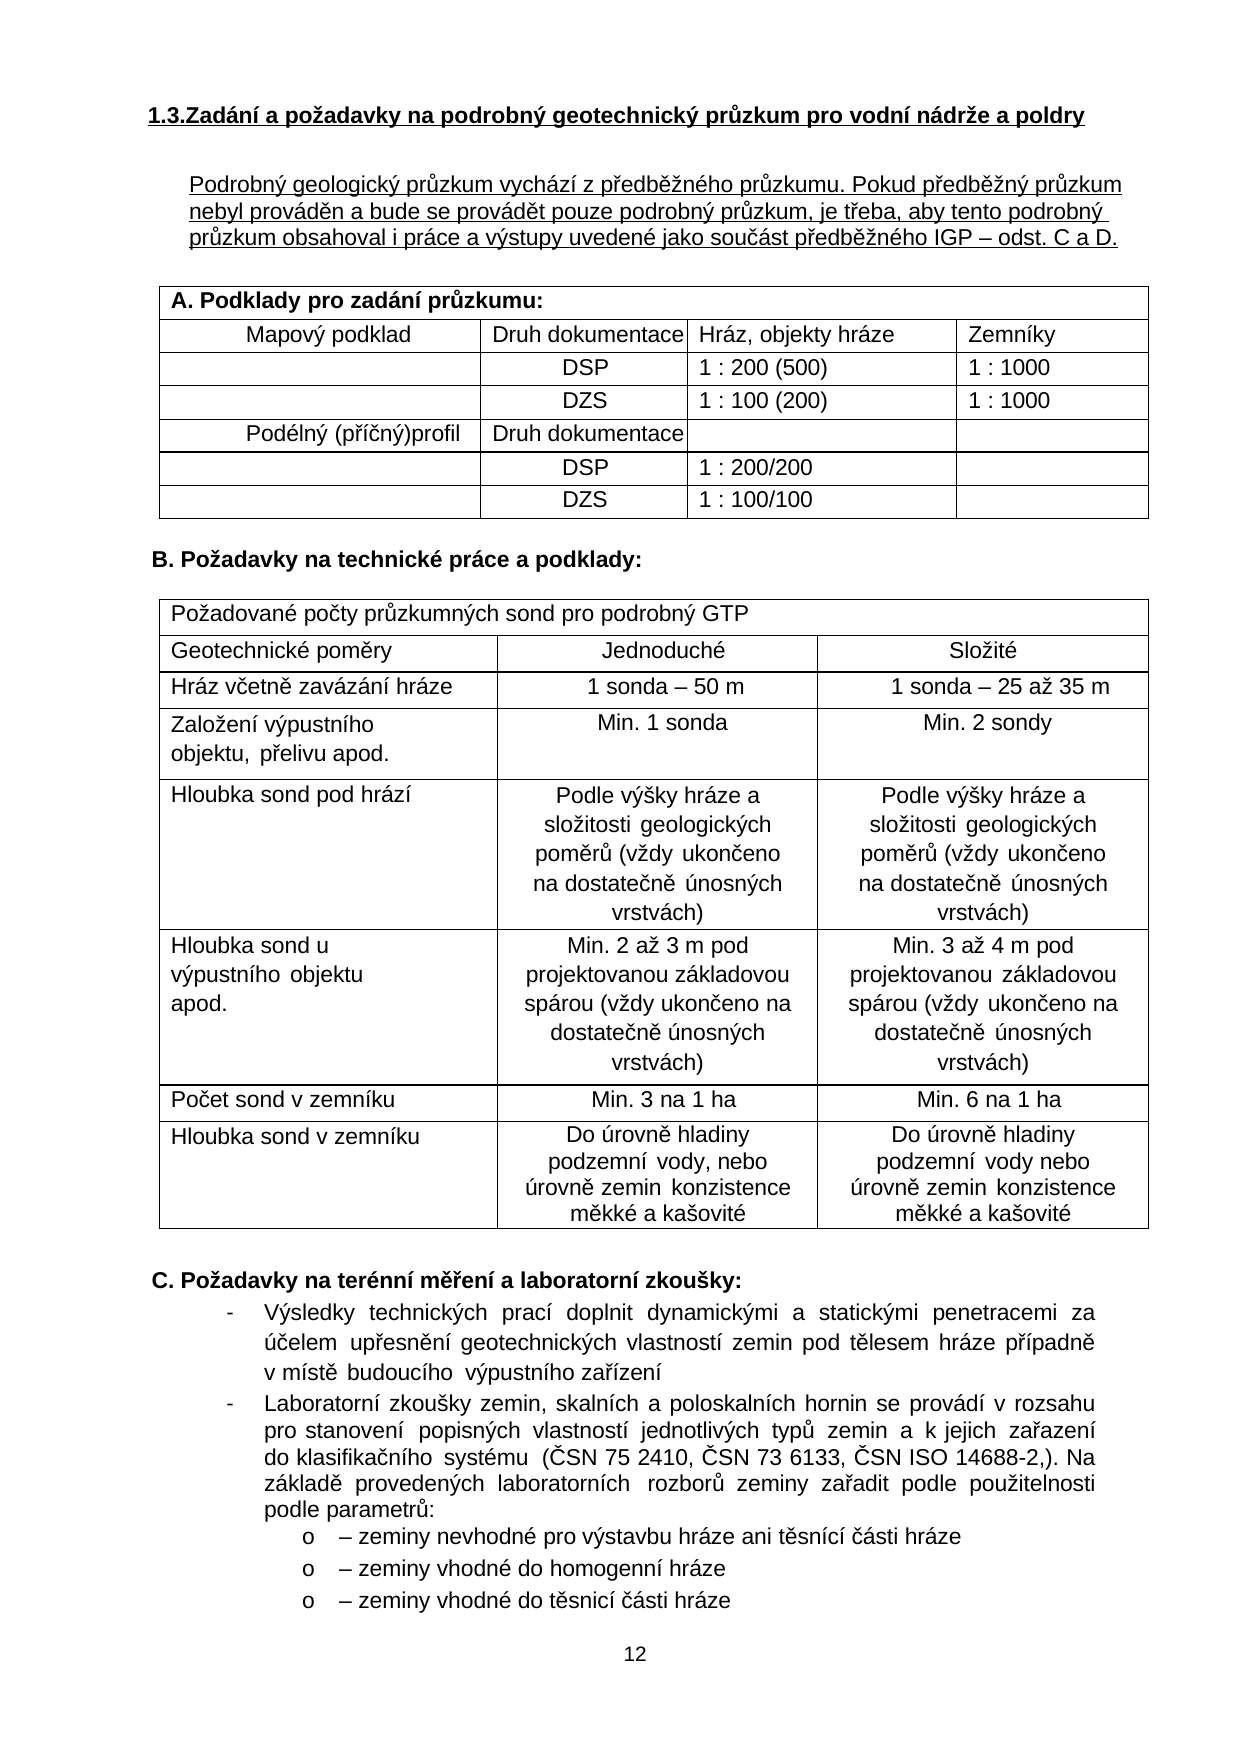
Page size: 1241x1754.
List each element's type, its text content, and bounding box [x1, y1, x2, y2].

table_cell Geotechnické poměry [160, 636, 497, 671]
table_cell 1 sonda – 25 až 35 m [818, 673, 1148, 707]
table_cell Podle výšky hráze a složitosti geologických poměrů (vždy ukončeno na dostatečně únosných vrstvách) [818, 780, 1148, 929]
text Podrobný geologický průzkum vychází z předběžného průzkumu. Pokud předběžný průzkum nebyl prováděn a bude se provádět pouze podrobný průzkum, je třeba, aby tento podrobný průzkum obsahoval i práce a výstupy uvedené jako součást předběžného IGP – odst. C a D. [189, 195, 1122, 251]
table_cell DSP [481, 453, 687, 485]
table_header Požadované počty průzkumných sond pro podrobný GTP [160, 600, 1148, 635]
list – zeminy vhodné do těsnicí části hráze [301, 1587, 1122, 1615]
table_cell Min. 3 na 1 ha [498, 1086, 817, 1121]
table_cell [688, 420, 956, 451]
table_cell Podle výšky hráze a složitosti geologických poměrů (vždy ukončeno na dostatečně únosných vrstvách) [498, 780, 817, 929]
table_cell Hráz včetně zavázání hráze [160, 673, 497, 707]
table_cell [957, 486, 1148, 518]
text C. Požadavky na terénní měření a laboratorní zkoušky: [151, 1267, 1122, 1293]
table_cell 1 : 1000 [957, 386, 1148, 418]
table_cell Min. 1 sonda [498, 709, 817, 779]
table_cell Hráz, objekty hráze [688, 320, 956, 352]
table_cell Min. 2 sondy [818, 709, 1148, 779]
table_header A. Podklady pro zadání průzkumu: [160, 287, 1148, 319]
table_cell Druh dokumentace [481, 420, 687, 451]
table_cell Hloubka sond u výpustního objektu apod. [160, 930, 497, 1084]
list – zeminy vhodné do homogenní hráze [301, 1555, 1122, 1583]
text B. Požadavky na technické práce a podklady: [151, 546, 1122, 572]
table_cell Počet sond v zemníku [160, 1086, 497, 1121]
table_cell Min. 2 až 3 m pod projektovanou základovou spárou (vždy ukončeno na dostatečně únosných vrstvách) [498, 930, 817, 1084]
table_cell Hloubka sond v zemníku [160, 1122, 497, 1228]
table_cell [957, 453, 1148, 485]
table_cell 1 : 100/100 [688, 486, 956, 518]
table_cell [957, 420, 1148, 451]
table_cell Založení výpustního objektu, přelivu apod. [160, 709, 497, 779]
table_cell [160, 386, 480, 418]
list Laboratorní zkoušky zemin, skalních a poloskalních hornin se provádí v rozsahu pro stanovení popisných vlastností jednotlivých typů zemin a k jejich zařazení do klasifikačního systému (ČSN 75 2410, ČSN 73 6133, ČSN ISO 14688-2,). Na základě provedených laboratorních rozborů zeminy zařadit podle použitelnosti podle parametrů: [226, 1389, 1096, 1523]
table_cell [160, 353, 480, 385]
table_cell [160, 486, 480, 518]
table_cell DZS [481, 486, 687, 518]
table_cell Min. 6 na 1 ha [818, 1086, 1148, 1121]
table_cell Hloubka sond pod hrází [160, 780, 497, 929]
list – zeminy nevhodné pro výstavbu hráze ani těsnící části hráze [301, 1523, 1122, 1551]
table_cell DSP [481, 353, 687, 385]
table_cell Složité [818, 636, 1148, 671]
table_cell 1 : 200/200 [688, 453, 956, 485]
text Podrobný geologický průzkum vychází z předběžného průzkumu. Pokud předběžný průzkum nebyl prováděn a bude se provádět pouze podrobný průzkum, je třeba, aby tento podrobný průzkum obsahoval i práce a výstupy uvedené jako součást předběžného IGP – odst. C a D. [189, 171, 1122, 194]
text 1.3.Zadání a požadavky na podrobný geotechnický průzkum pro vodní nádrže a poldry [148, 102, 1122, 128]
table_cell Zemníky [957, 320, 1148, 352]
table_cell Mapový podklad [160, 320, 480, 352]
table_cell Jednoduché [498, 636, 817, 671]
table_cell Druh dokumentace [481, 320, 687, 352]
table_cell Do úrovně hladiny podzemní vody nebo úrovně zemin konzistence měkké a kašovité [818, 1122, 1148, 1228]
list Výsledky technických prací doplnit dynamickými a statickými penetracemi za účelem upřesnění geotechnických vlastností zemin pod tělesem hráze případně v místě budoucího výpustního zařízení [226, 1298, 1096, 1386]
table_cell 1 : 200 (500) [688, 353, 956, 385]
table_cell 1 : 1000 [957, 353, 1148, 385]
table_cell [160, 453, 480, 485]
table_cell 1 : 100 (200) [688, 386, 956, 418]
table_cell Min. 3 až 4 m pod projektovanou základovou spárou (vždy ukončeno na dostatečně únosných vrstvách) [818, 930, 1148, 1084]
table_cell Do úrovně hladiny podzemní vody, nebo úrovně zemin konzistence měkké a kašovité [498, 1122, 817, 1228]
table_cell 1 sonda – 50 m [498, 673, 817, 707]
table_cell Podélný (příčný)profil [160, 420, 480, 451]
table_cell DZS [481, 386, 687, 418]
